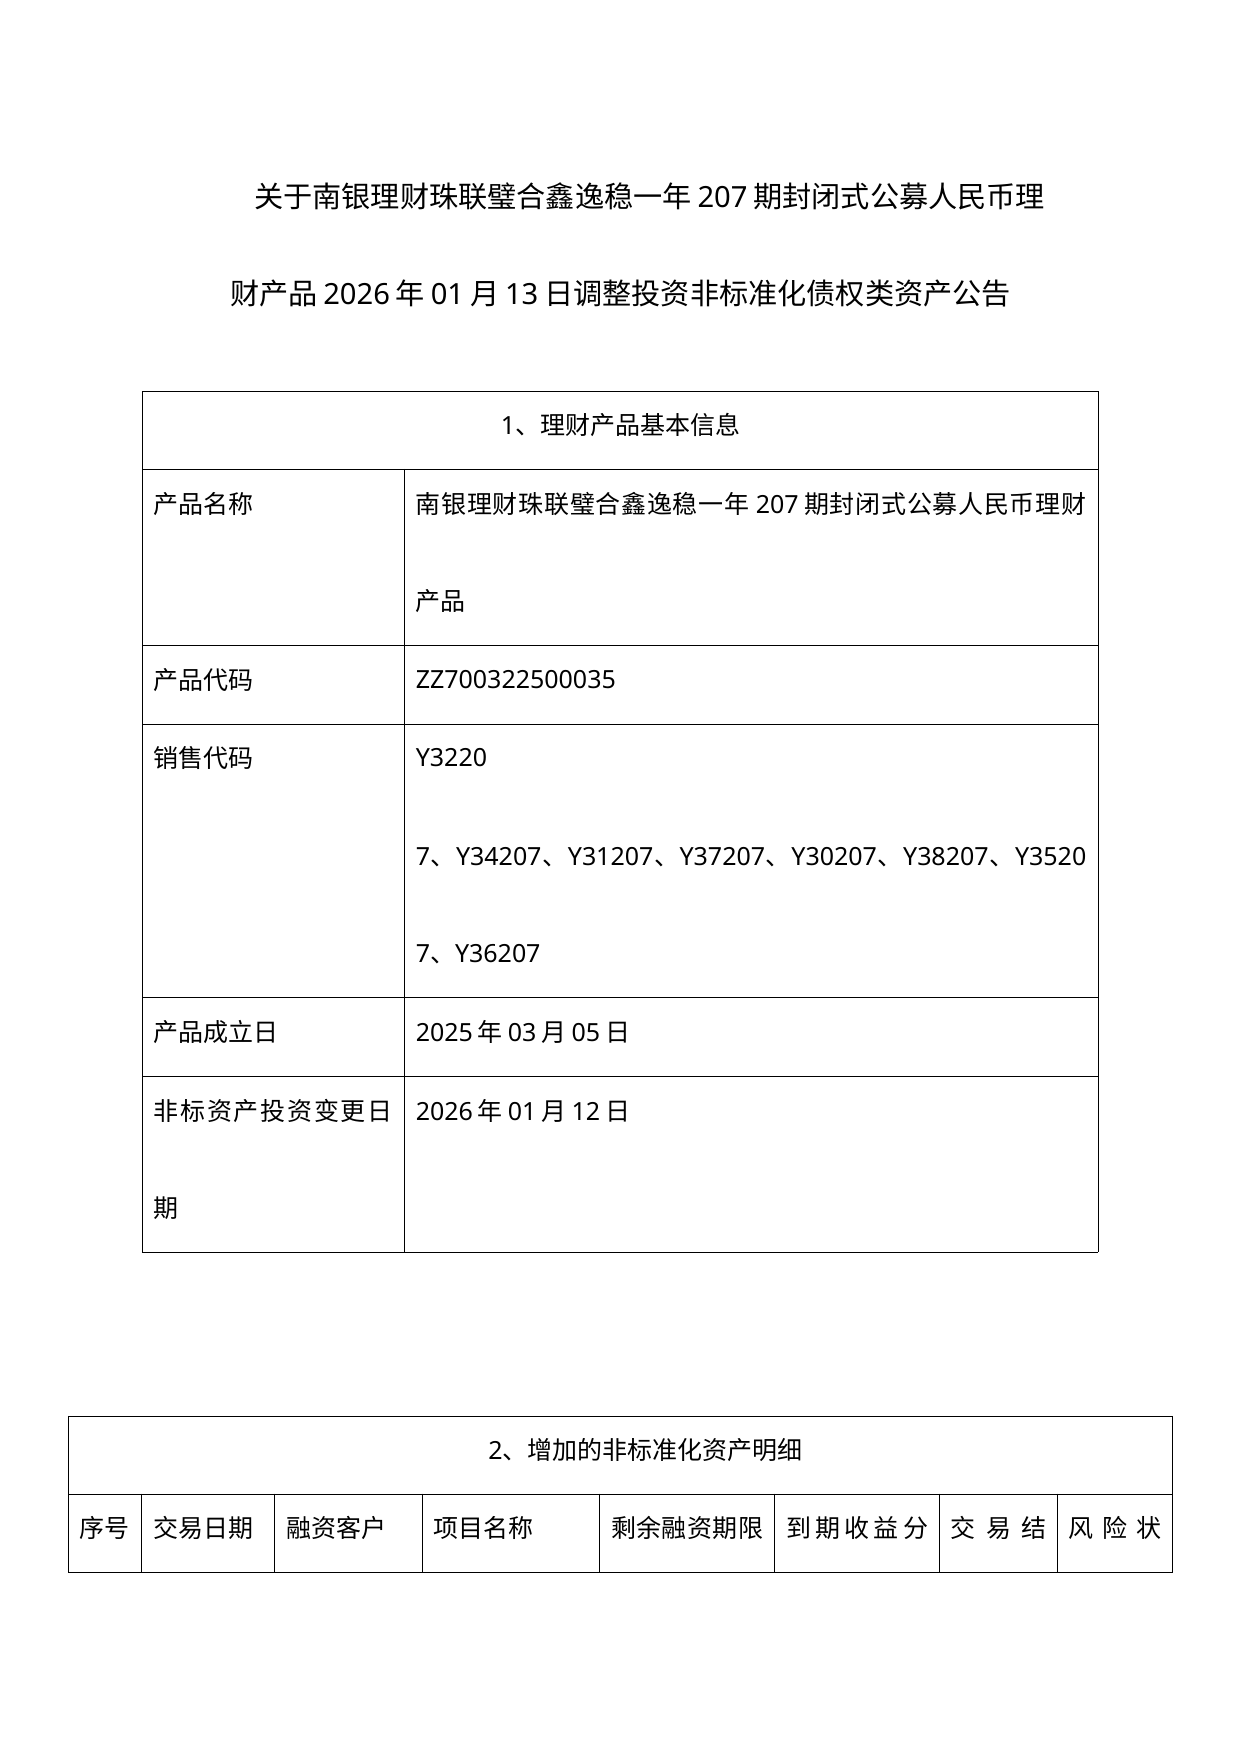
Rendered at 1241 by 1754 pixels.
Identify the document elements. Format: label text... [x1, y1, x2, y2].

table_cell 2025年03月05日 [405, 998, 1098, 1076]
table_cell 产品代码 [143, 646, 404, 723]
table_cell 剩余融资期限（天） [600, 1495, 774, 1572]
table_cell 产品成立日 [143, 998, 404, 1076]
table_cell 融资客户 [275, 1495, 422, 1572]
table_cell 产品名称 [143, 470, 404, 645]
table_cell 南银理财珠联璧合鑫逸稳一年207期封闭式公募人民币理财产品 [405, 470, 1098, 645]
table_cell Y32207、Y34207、Y31207、Y37207、Y30207、Y38207、Y35207、Y36207 [405, 725, 1098, 997]
table_cell 销售代码 [143, 725, 404, 997]
text 关于南银理财珠联璧合鑫逸稳一年207期封闭式公募人民币理财产品2026年01月13日调整投资非标准化债权类资产公告 [187, 162, 1053, 324]
table_cell 序号 [69, 1495, 141, 1572]
table_header 1、理财产品基本信息 [143, 392, 1098, 469]
table_cell ZZ700322500035 [405, 646, 1098, 723]
table_cell 风险状况 [1058, 1495, 1172, 1572]
table_cell 2026年01月12日 [405, 1077, 1098, 1252]
table_cell 项目名称 [423, 1495, 599, 1572]
table_cell 交易结构 [940, 1495, 1057, 1572]
table_cell 交易日期 [142, 1495, 274, 1572]
table_cell 到期收益分配 [775, 1495, 939, 1572]
table_cell 非标资产投资变更日期 [143, 1077, 404, 1252]
table_header 2、增加的非标准化资产明细 [69, 1417, 1172, 1493]
